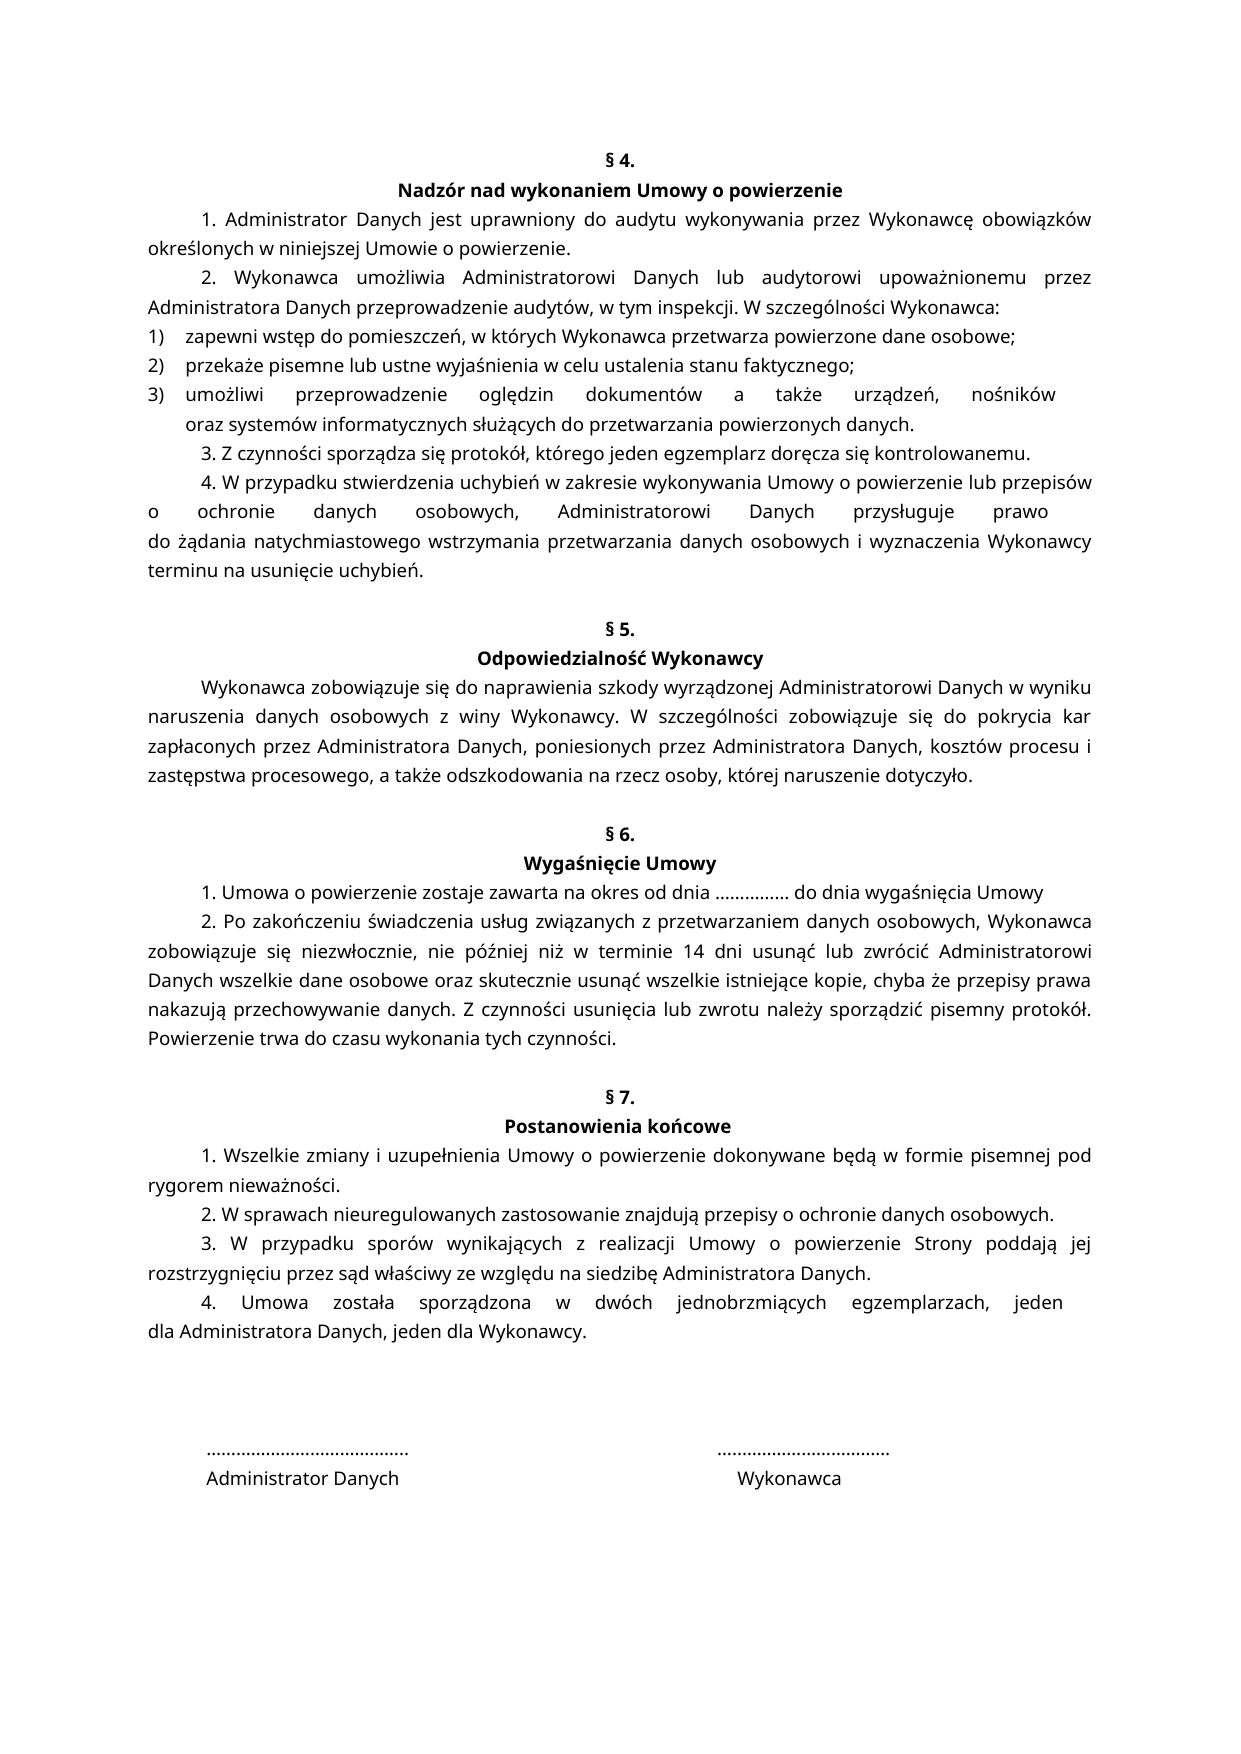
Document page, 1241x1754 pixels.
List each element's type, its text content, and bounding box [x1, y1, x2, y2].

text Administrator Danych Wykonawca [148, 1465, 1093, 1490]
text 4. Umowa została sporządzona w dwóch jednobrzmiących egzemplarzach, jeden dla Administratora Danych, jeden dla Wykonawcy. [148, 1289, 1093, 1344]
text § 5. [148, 616, 1093, 641]
text 2. Po zakończeniu świadczenia usług związanych z przetwarzaniem danych osobowych, Wykonawca zobowiązuje się niezwłocznie, nie później niż w terminie 14 dni usunąć lub zwrócić Administratorowi Danych wszelkie dane osobowe oraz skutecznie usunąć wszelkie istniejące kopie, chyba że przepisy prawa nakazują przechowywanie danych. Z czynności usunięcia lub zwrotu należy sporządzić pisemny protokół. Powierzenie trwa do czasu wykonania tych czynności. [148, 909, 1093, 1051]
text § 6. [148, 821, 1093, 846]
list umożliwi przeprowadzenie oględzin dokumentów a także urządzeń, nośników oraz systemów informatycznych służących do przetwarzania powierzonych danych. [148, 382, 1093, 437]
text Wykonawca zobowiązuje się do naprawienia szkody wyrządzonej Administratorowi Danych w wyniku naruszenia danych osobowych z winy Wykonawcy. W szczególności zobowiązuje się do pokrycia kar zapłaconych przez Administratora Danych, poniesionych przez Administratora Danych, kosztów procesu i zastępstwa procesowego, a także odszkodowania na rzecz osoby, której naruszenie dotyczyło. [148, 674, 1093, 788]
text 3. W przypadku sporów wynikających z realizacji Umowy o powierzenie Strony poddają jej rozstrzygnięciu przez sąd właściwy ze względu na siedzibę Administratora Danych. [148, 1231, 1093, 1285]
text 1. Umowa o powierzenie zostaje zawarta na okres od dnia …………… do dnia wygaśnięcia Umowy [148, 879, 1093, 905]
list zapewni wstęp do pomieszczeń, w których Wykonawca przetwarza powierzone dane osobowe; [148, 323, 1093, 349]
list przekaże pisemne lub ustne wyjaśnienia w celu ustalenia stanu faktycznego; [148, 352, 1093, 378]
text 3. Z czynności sporządza się protokół, którego jeden egzemplarz doręcza się kontrolowanemu. [148, 440, 1093, 466]
text 1. Wszelkie zmiany i uzupełnienia Umowy o powierzenie dokonywane będą w formie pisemnej pod rygorem nieważności. [148, 1143, 1093, 1198]
text 4. W przypadku stwierdzenia uchybień w zakresie wykonywania Umowy o powierzenie lub przepisów o ochronie danych osobowych, Administratorowi Danych przysługuje prawo do żądania natychmiastowego wstrzymania przetwarzania danych osobowych i wyznaczenia Wykonawcy terminu na usunięcie uchybień. [148, 469, 1093, 583]
text Nadzór nad wykonaniem Umowy o powierzenie [148, 177, 1093, 202]
text Wygaśnięcie Umowy [148, 850, 1093, 876]
text § 4. [148, 148, 1093, 173]
text Odpowiedzialność Wykonawcy [148, 645, 1093, 671]
text ………………………………….. …..………………………… [148, 1436, 1093, 1461]
text Postanowienia końcowe [148, 1113, 1093, 1139]
text 2. Wykonawca umożliwia Administratorowi Danych lub audytorowi upoważnionemu przez Administratora Danych przeprowadzenie audytów, w tym inspekcji. W szczególności Wykonawca: [148, 265, 1093, 319]
text 2. W sprawach nieuregulowanych zastosowanie znajdują przepisy o ochronie danych osobowych. [148, 1201, 1093, 1227]
text § 7. [148, 1084, 1093, 1110]
text 1. Administrator Danych jest uprawniony do audytu wykonywania przez Wykonawcę obowiązków określonych w niniejszej Umowie o powierzenie. [148, 206, 1093, 261]
